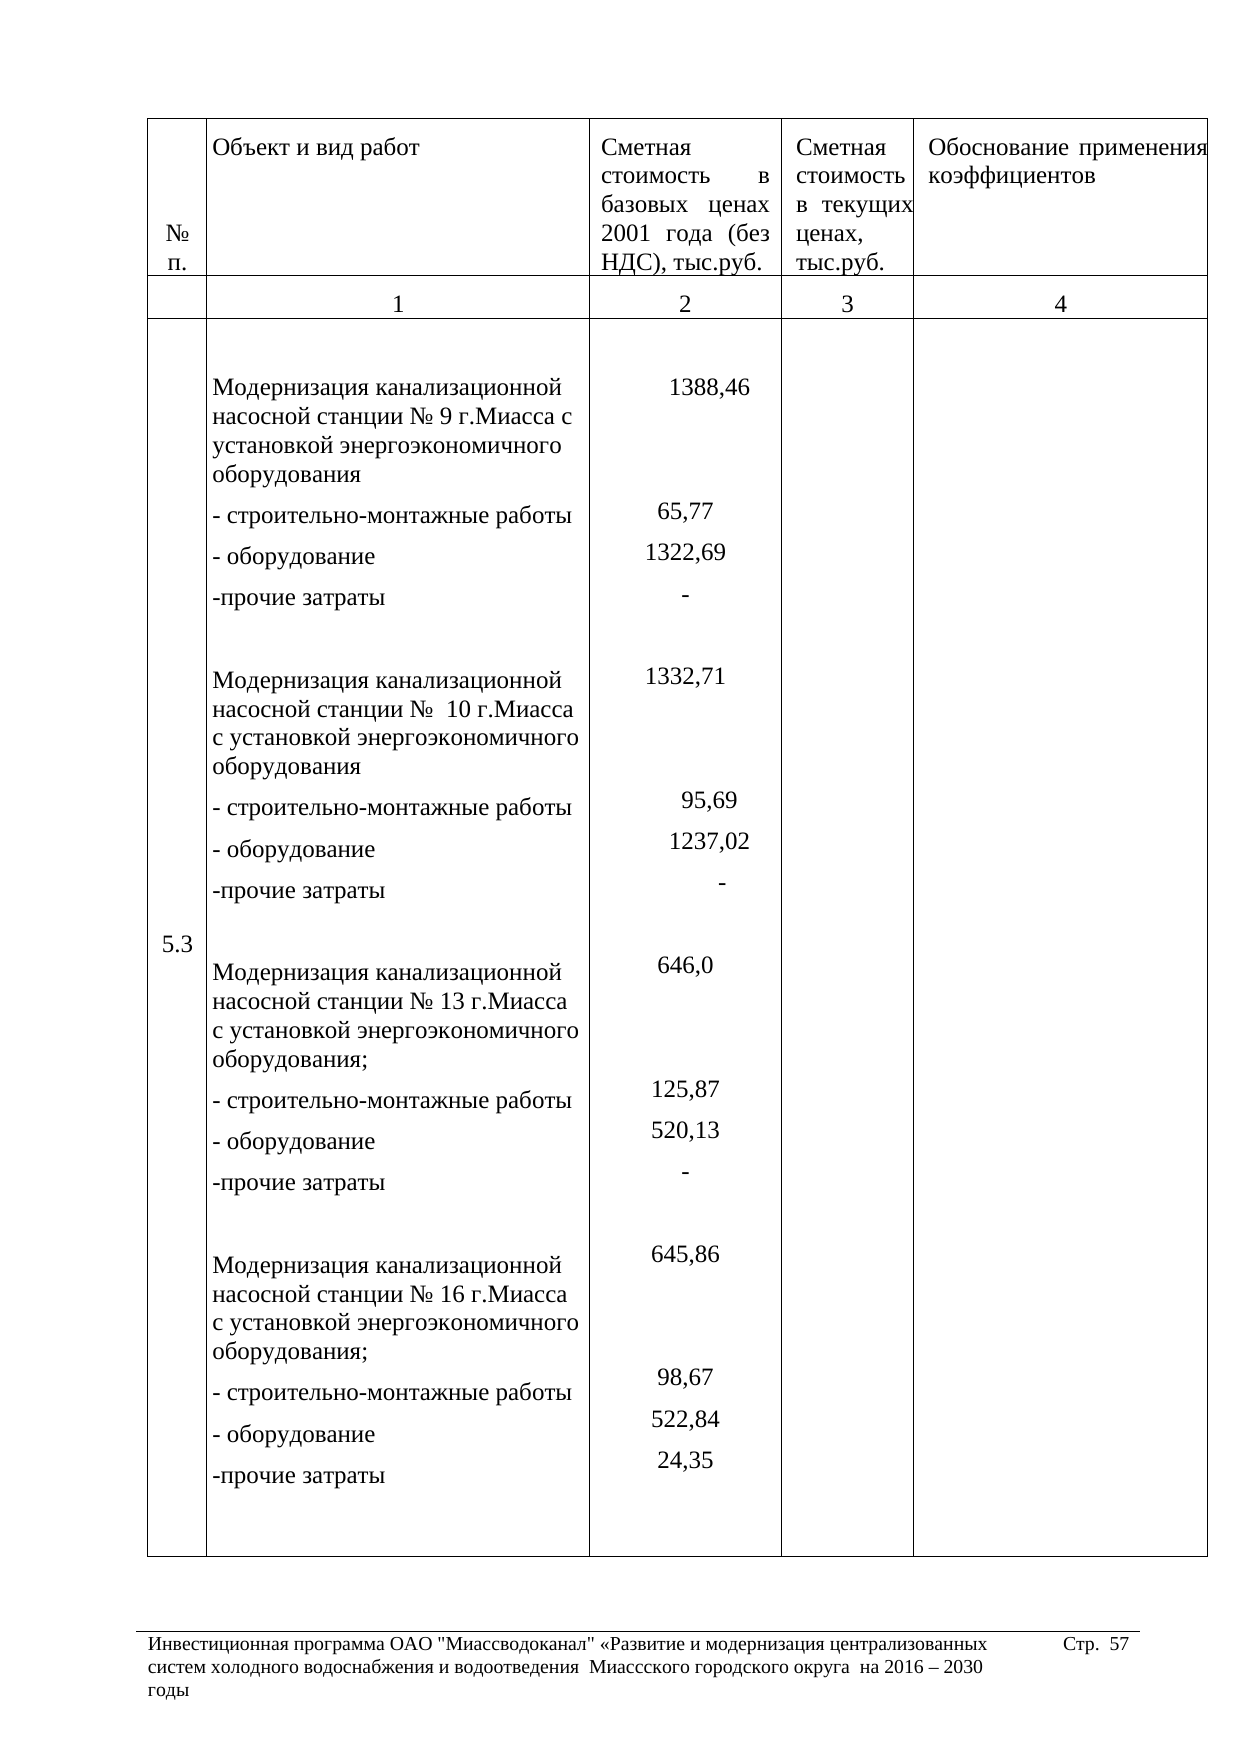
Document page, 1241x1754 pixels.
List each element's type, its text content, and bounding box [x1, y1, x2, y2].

table_cell [914, 319, 1207, 1556]
table_cell 1 [207, 276, 589, 318]
table_cell 2 [590, 276, 781, 318]
table_cell 4 [914, 276, 1207, 318]
table_cell 5.3 [148, 319, 206, 1556]
table_header Обоснование применения коэффициентов [914, 119, 1207, 275]
table_header № п. [148, 119, 206, 275]
table_cell 3 [782, 276, 913, 318]
table_header Объект и вид работ [207, 119, 589, 275]
table_header Сметная стоимость в текущих ценах, тыс.руб. [782, 119, 913, 275]
table_cell 1388,46 65,77 1322,69 - 1332,71 95,69 1237,02 - 646,0 125,87 520,13 - 645,86 98,67 522,84 24,35 [590, 319, 781, 1556]
table_cell 1 [148, 276, 206, 318]
table_cell [782, 319, 913, 1556]
table_cell Модернизация канализационной насосной станции № 9 г.Миасса с установкой энергоэкономичного оборудования - строительно-монтажные работы - оборудование -прочие затраты Модернизация канализационной насосной станции № 10 г.Миасса с установкой энергоэкономичного оборудования - строительно-монтажные работы - оборудование -прочие затраты Модернизация канализационной насосной станции № 13 г.Миасса с установкой энергоэкономичного оборудования; - строительно-монтажные работы - оборудование -прочие затраты Модернизация канализационной насосной станции № 16 г.Миасса с установкой энергоэкономичного оборудования; - строительно-монтажные работы - оборудование -прочие затраты [207, 319, 589, 1556]
table_header Сметная стоимость в базовых ценах 2001 года (без НДС), тыс.руб. [590, 119, 781, 275]
